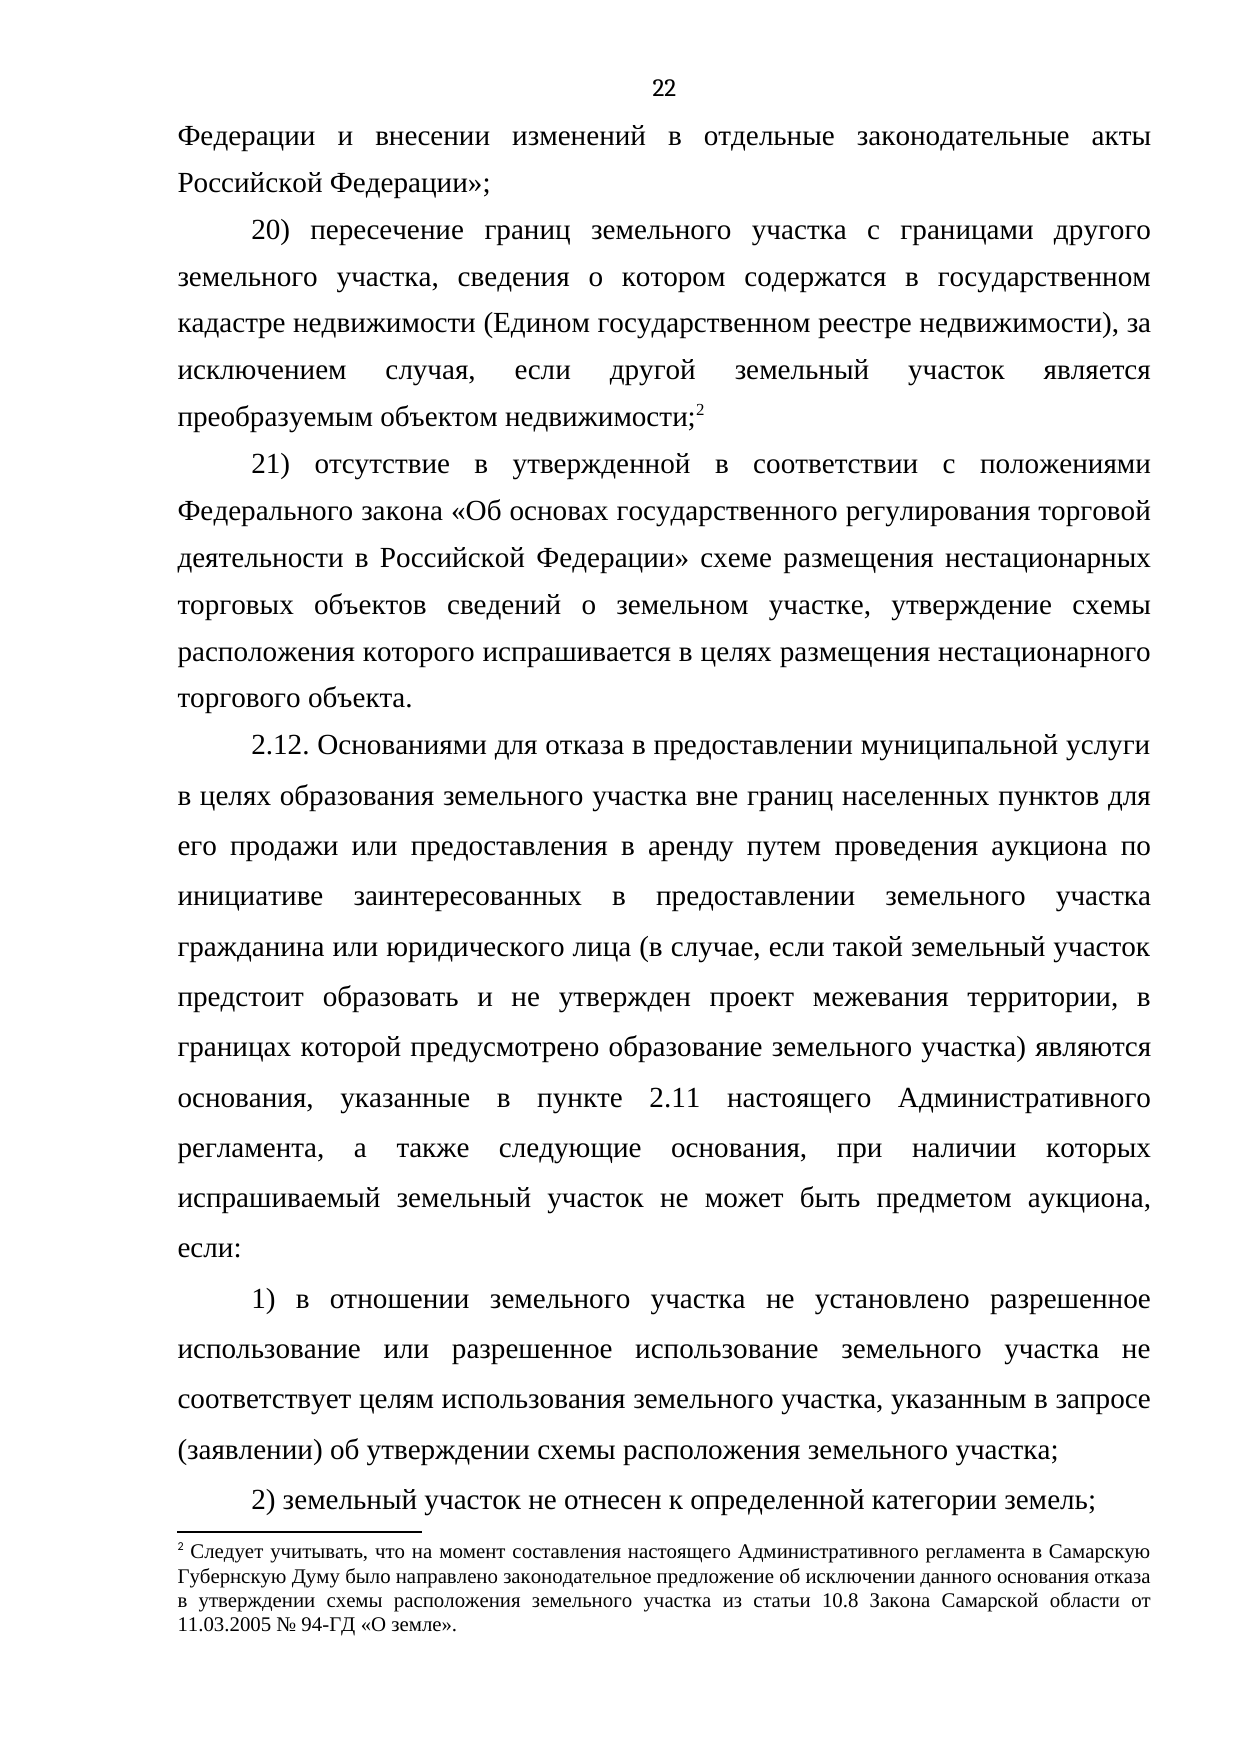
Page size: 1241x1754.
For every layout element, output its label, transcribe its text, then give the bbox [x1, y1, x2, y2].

text 2) земельный участок не отнесен к определенной категории земель; [177, 1482, 1152, 1516]
text 1) в отношении земельного участка не установлено разрешенное использование или разрешенное использование земельного участка не соответствует целям использования земельного участка, указанным в запросе (заявлении) об утверждении схемы расположения земельного участка; [177, 1281, 1152, 1465]
text 21) отсутствие в утвержденной в соответствии с положениями Федерального закона «Об основах государственного регулирования торговой деятельности в Российской Федерации» схеме размещения нестационарных торговых объектов сведений о земельном участке, утверждение схемы расположения которого испрашивается в целях размещения нестационарного торгового объекта. [177, 446, 1152, 714]
text 2.12. Основаниями для отказа в предоставлении муниципальной услуги в целях образования земельного участка вне границ населенных пунктов для его продажи или предоставления в аренду путем проведения аукциона по инициативе заинтересованных в предоставлении земельного участка гражданина или юридического лица (в случае, если такой земельный участок предстоит образовать и не утвержден проект межевания территории, в границах которой предусмотрено образование земельного участка) являются основания, указанные в пункте 2.11 настоящего Административного регламента, а также следующие основания, при наличии которых испрашиваемый земельный участок не может быть предметом аукциона, если: [177, 727, 1152, 1264]
text 20) пересечение границ земельного участка с границами другого земельного участка, сведения о котором содержатся в государственном кадастре недвижимости (Едином государственном реестре недвижимости), за исключением случая, если другой земельный участок является преобразуемым объектом недвижимости; [177, 212, 1152, 433]
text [177, 118, 1152, 198]
